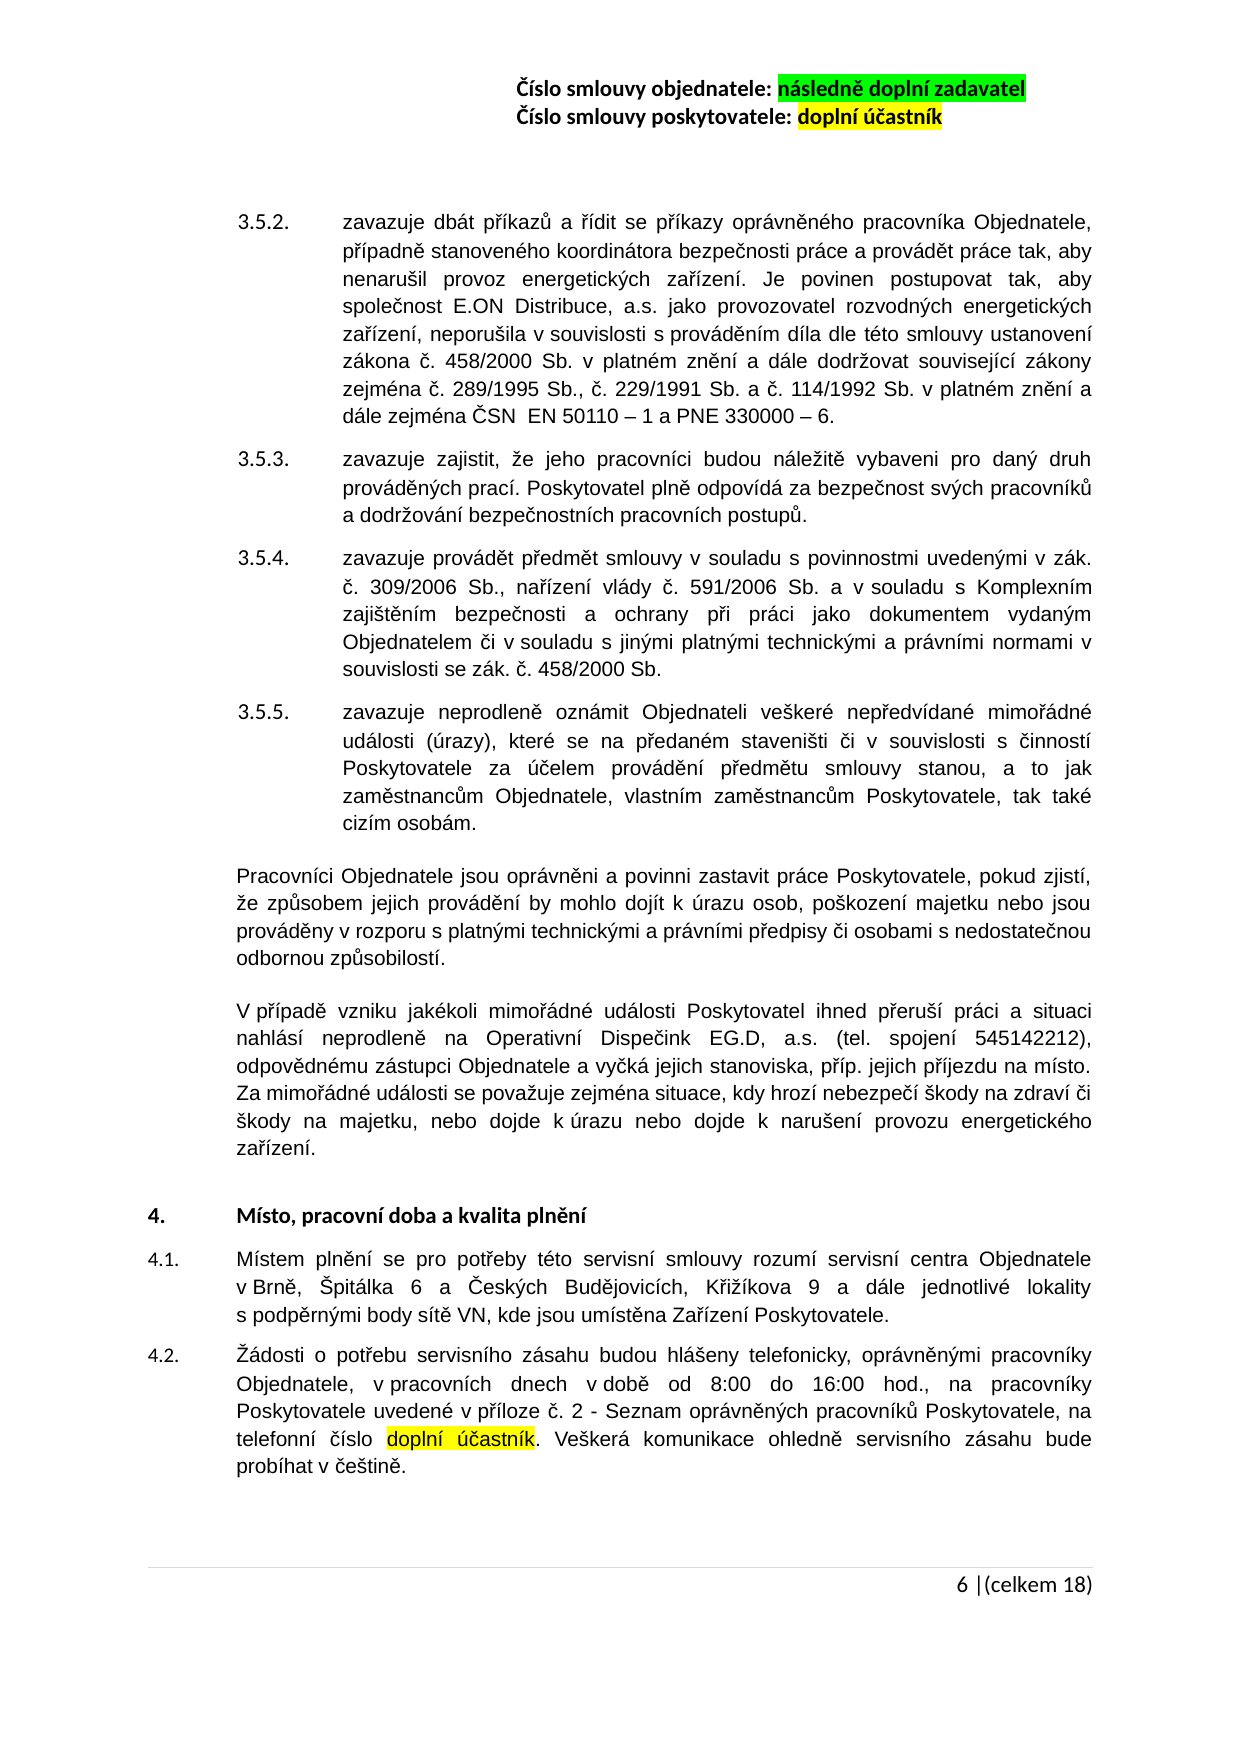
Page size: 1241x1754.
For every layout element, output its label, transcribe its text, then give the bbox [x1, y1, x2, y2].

subtitle V případě vzniku jakékoli mimořádné události Poskytovatel ihned přeruší práci a situaci nahlásí neprodleně na Operativní Dispečink EG.D, a.s. (tel. spojení 545142212), odpovědnému zástupci Objednatele a vyčká jejich stanoviska, příp. jejich příjezdu na místo. Za mimořádné události se považuje zejména situace, kdy hrozí nebezpečí škody na zdraví či škody na majetku, nebo dojde k úrazu nebo dojde k narušení provozu energetického zařízení. [236, 999, 1093, 1160]
subtitle zavazuje zajistit, že jeho pracovníci budou náležitě vybaveni pro daný druh prováděných prací. Poskytovatel plně odpovídá za bezpečnost svých pracovníků a dodržování bezpečnostních pracovních postupů. [289, 444, 1093, 527]
subtitle Místem plnění se pro potřeby této servisní smlouvy rozumí servisní centra Objednatele v Brně, Špitálka 6 a Českých Budějovicích, Křižíkova 9 a dále jednotlivé lokality s podpěrnými body sítě VN, kde jsou umístěna Zařízení Poskytovatele. [148, 1246, 1093, 1326]
subtitle zavazuje dbát příkazů a řídit se příkazy oprávněného pracovníka Objednatele, případně stanoveného koordinátora bezpečnosti práce a provádět práce tak, aby nenarušil provoz energetických zařízení. Je povinen postupovat tak, aby společnost E.ON Distribuce, a.s. jako provozovatel rozvodných energetických zařízení, neporušila v souvislosti s prováděním díla dle této smlouvy ustanovení zákona č. 458/2000 Sb. v platném znění a dále dodržovat související zákony zejména č. 289/1995 Sb., č. 229/1991 Sb. a č. 114/1992 Sb. v platném znění a dále zejména ČSN EN 50110 – 1 a PNE 330000 – 6. [289, 207, 1093, 428]
subtitle zavazuje neprodleně oznámit Objednateli veškeré nepředvídané mimořádné události (úrazy), které se na předaném staveništi či v souvislosti s činností Poskytovatele za účelem provádění předmětu smlouvy stanou, a to jak zaměstnancům Objednatele, vlastním zaměstnancům Poskytovatele, tak také cizím osobám. [289, 697, 1093, 835]
subtitle Pracovníci Objednatele jsou oprávněni a povinni zastavit práce Poskytovatele, pokud zjistí, že způsobem jejich provádění by mohlo dojít k úrazu osob, poškození majetku nebo jsou prováděny v rozporu s platnými technickými a právními předpisy či osobami s nedostatečnou odbornou způsobilostí. [236, 864, 1093, 970]
subtitle Žádosti o potřebu servisního zásahu budou hlášeny telefonicky, oprávněnými pracovníky Objednatele, v pracovních dnech v době od 8:00 do 16:00 hod., na pracovníky Poskytovatele uvedené v příloze č. 2 - Seznam oprávněných pracovníků Poskytovatele, na telefonní číslo doplní účastník. Veškerá komunikace ohledně servisního zásahu bude probíhat v češtině. [148, 1342, 1093, 1478]
subtitle Místo, pracovní doba a kvalita plnění [148, 1201, 1093, 1229]
subtitle zavazuje provádět předmět smlouvy v souladu s povinnostmi uvedenými v zák. č. 309/2006 Sb., nařízení vlády č. 591/2006 Sb. a v souladu s Komplexním zajištěním bezpečnosti a ochrany při práci jako dokumentem vydaným Objednatelem či v souladu s jinými platnými technickými a právními normami v souvislosti se zák. č. 458/2000 Sb. [289, 543, 1093, 681]
